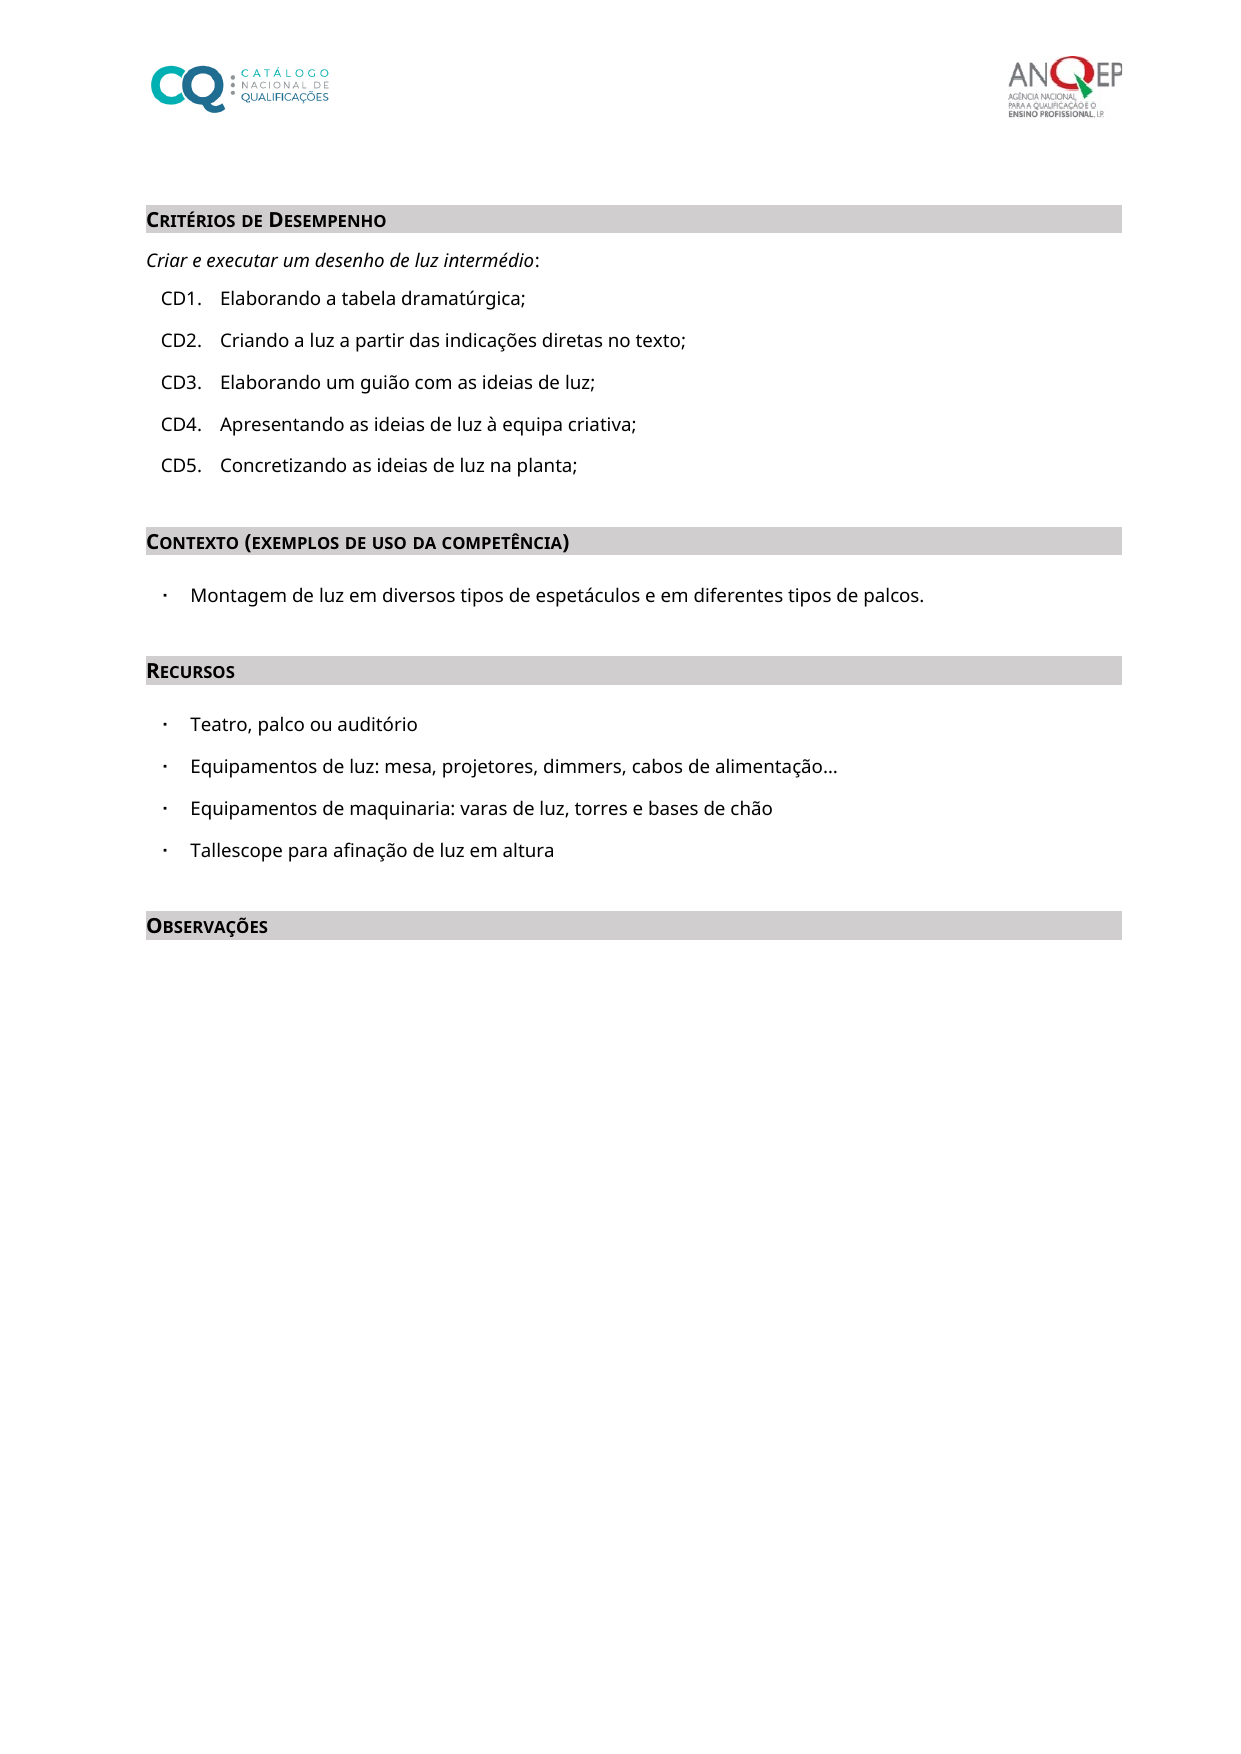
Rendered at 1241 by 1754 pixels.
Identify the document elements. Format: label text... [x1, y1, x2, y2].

text Observações [146, 911, 1122, 940]
list Equipamentos de maquinaria: varas de luz, torres e bases de chão [161, 795, 1122, 821]
text CD2. Criando a luz a partir das indicações diretas no texto; [161, 327, 1122, 353]
text Recursos [146, 656, 1122, 685]
picture [1008, 56, 1123, 120]
text Criar e executar um desenho de luz intermédio: [146, 247, 1122, 273]
text CD5. Concretizando as ideias de luz na planta; [161, 453, 1122, 478]
list Montagem de luz em diversos tipos de espetáculos e em diferentes tipos de palcos. [161, 582, 1122, 608]
text Contexto (exemplos de uso da competência) [146, 527, 1122, 555]
text CD1. Elaborando a tabela dramatúrgica; [161, 286, 1122, 311]
text CD4. Apresentando as ideias de luz à equipa criativa; [161, 411, 1122, 436]
text CD3. Elaborando um guião com as ideias de luz; [161, 369, 1122, 394]
picture [145, 47, 334, 131]
list Tallescope para afinação de luz em altura [161, 837, 1122, 862]
list Equipamentos de luz: mesa, projetores, dimmers, cabos de alimentação… [161, 753, 1122, 779]
text Critérios de Desempenho [146, 205, 1122, 233]
list Teatro, palco ou auditório [161, 712, 1122, 737]
